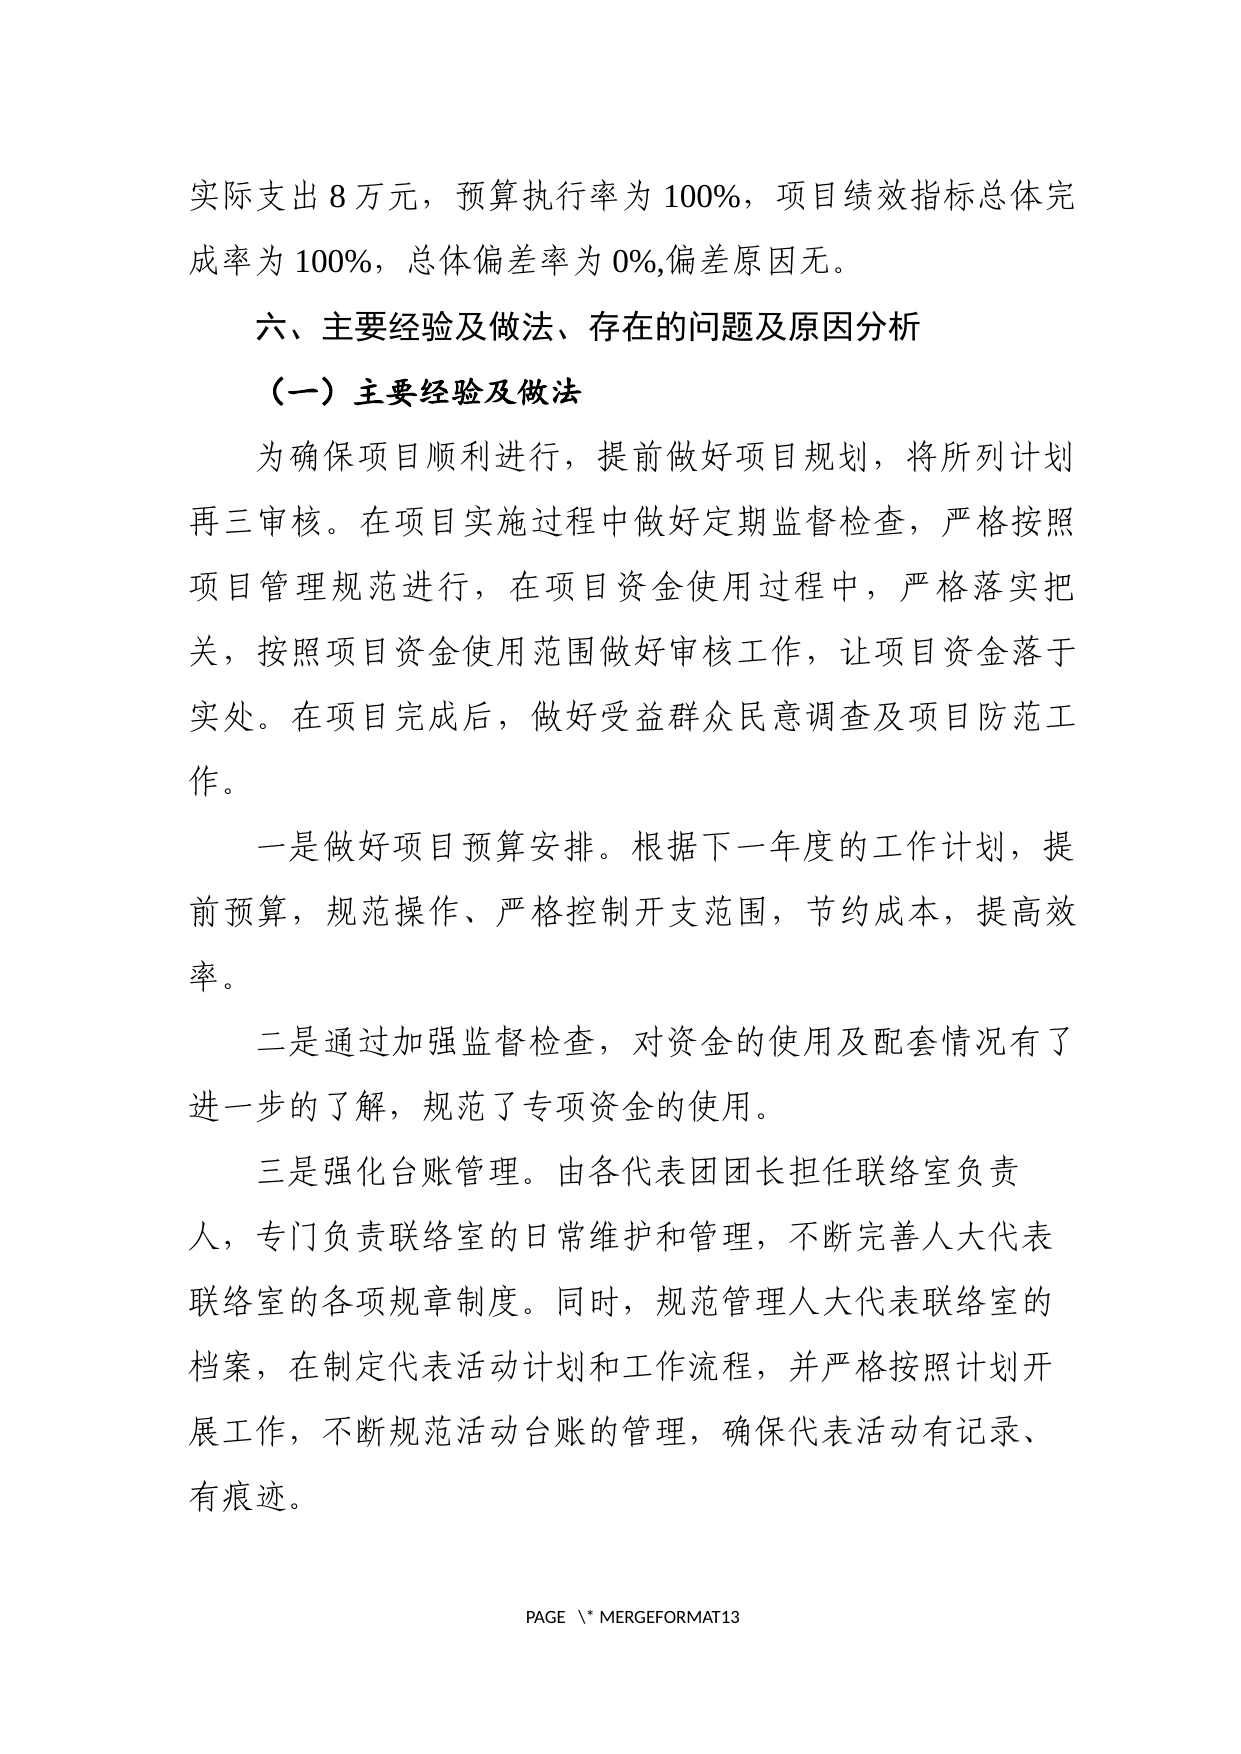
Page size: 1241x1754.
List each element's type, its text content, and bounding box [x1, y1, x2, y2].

text （一）主要经验及做法 [187, 357, 1078, 422]
text 六、主要经验及做法、存在的问题及原因分析 [187, 292, 1078, 357]
title 三是强化台账管理。由各代表团团长担任联络室负责人，专门负责联络室的日常维护和管理，不断完善人大代表联络室的各项规章制度。同时，规范管理人大代表联络室的档案，在制定代表活动计划和工作流程，并严格按照计划开展工作，不断规范活动台账的管理，确保代表活动有记录、有痕迹。 [187, 1137, 1078, 1527]
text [187, 162, 1078, 292]
subtitle 二是通过加强监督检查，对资金的使用及配套情况有了进一步的了解，规范了专项资金的使用。 [187, 1007, 1078, 1137]
subtitle 一是做好项目预算安排。根据下一年度的工作计划，提前预算，规范操作、严格控制开支范围，节约成本，提高效率。 [187, 812, 1078, 1007]
text 为确保项目顺利进行，提前做好项目规划，将所列计划再三审核。在项目实施过程中做好定期监督检查，严格按照项目管理规范进行，在项目资金使用过程中，严格落实把关，按照项目资金使用范围做好审核工作，让项目资金落于实处。在项目完成后，做好受益群众民意调查及项目防范工作。 [187, 422, 1078, 812]
